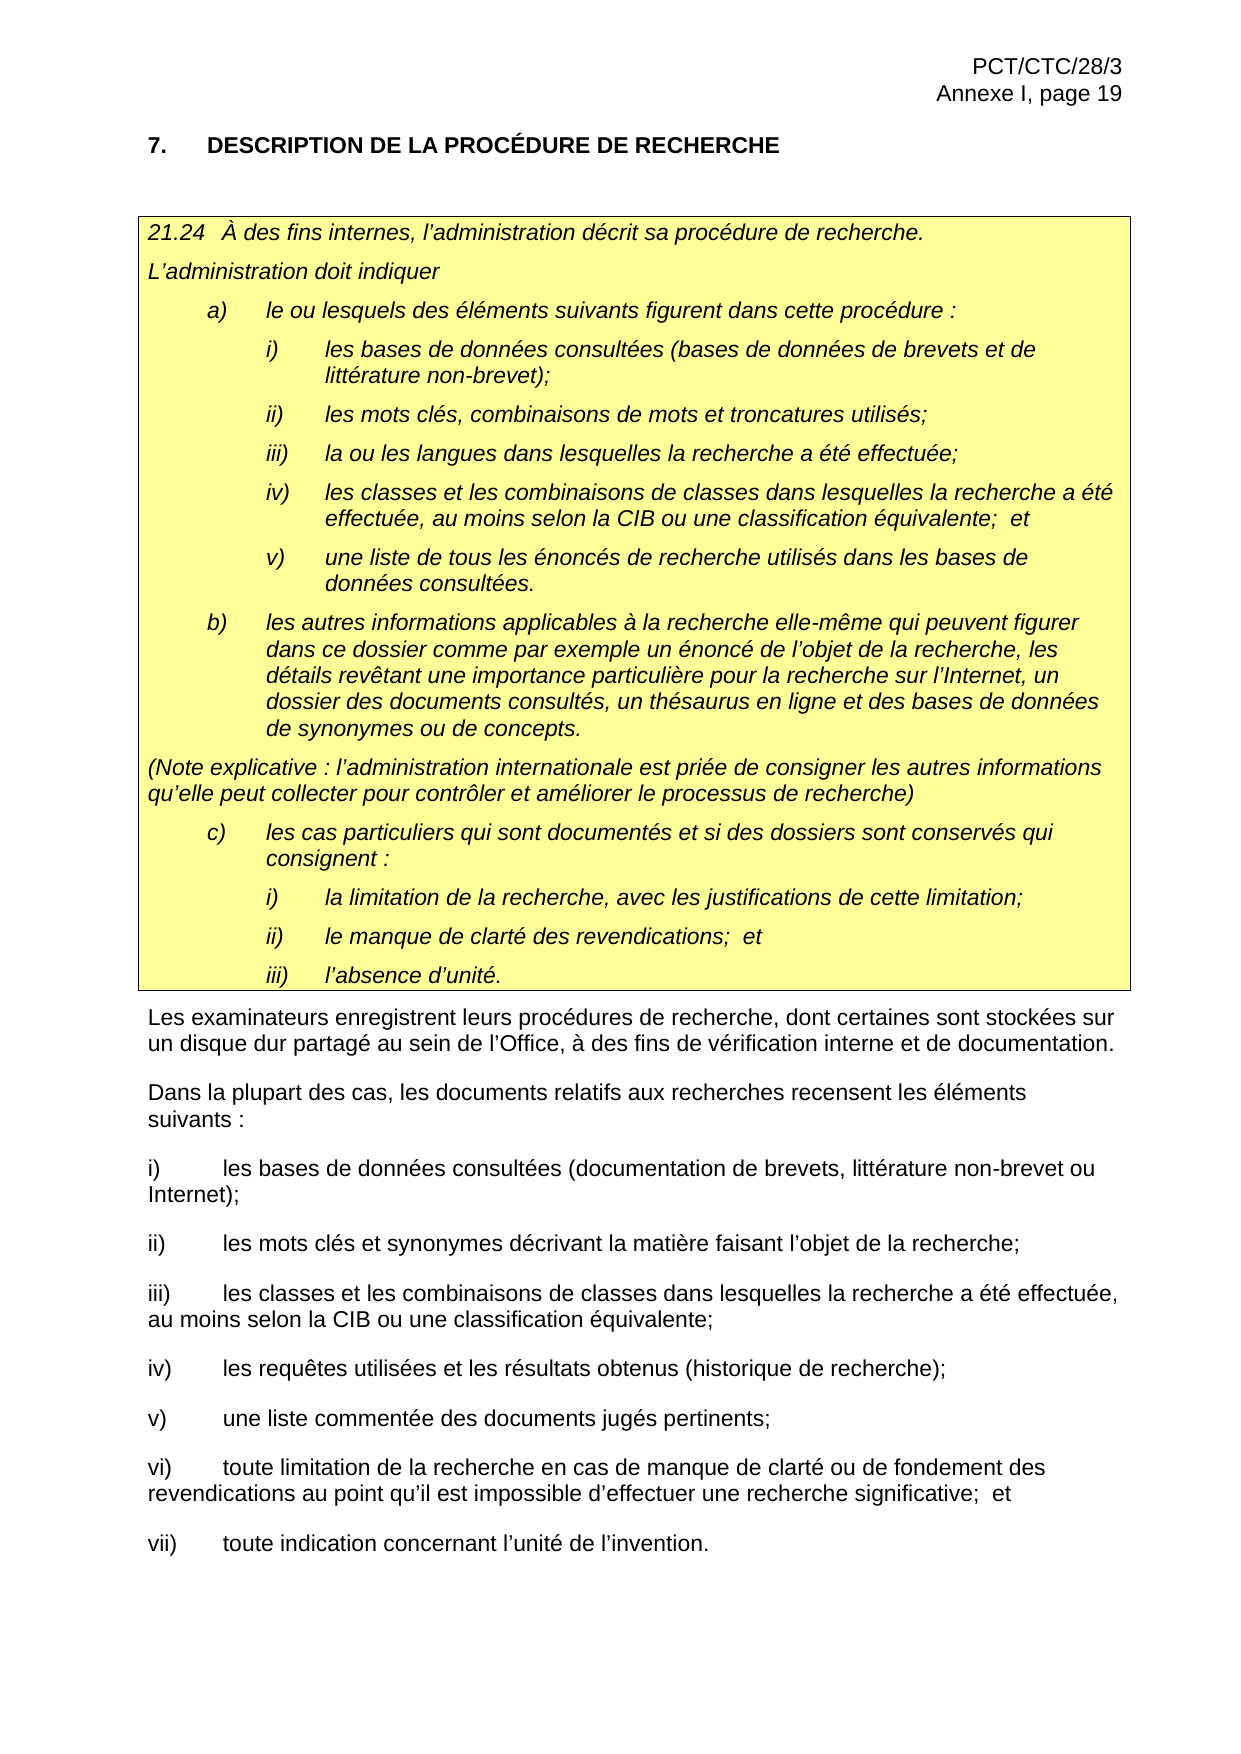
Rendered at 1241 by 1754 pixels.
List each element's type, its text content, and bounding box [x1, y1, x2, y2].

text b) les autres informations applicables à la recherche elle-même qui peuvent figurer dans ce dossier comme par exemple un énoncé de l’objet de la recherche, les détails revêtant une importance particulière pour la recherche sur l’Internet, un dossier des documents consultés, un thésaurus en ligne et des bases de données de synonymes ou de concepts. [139, 606, 1130, 741]
text iv) les classes et les combinaisons de classes dans lesquelles la recherche a été effectuée, au moins selon la CIB ou une classification équivalente; et [139, 476, 1130, 531]
subtitle 7. Description de la procédure de recherche [148, 132, 1122, 158]
list i) les bases de données consultées (documentation de brevets, littérature non-brevet ou Internet); [148, 1155, 1122, 1207]
list vi) toute limitation de la recherche en cas de manque de clarté ou de fondement des revendications au point qu’il est impossible d’effectuer une recherche significative; et [148, 1454, 1122, 1507]
text v) une liste de tous les énoncés de recherche utilisés dans les bases de données consultées. [139, 541, 1130, 597]
text L’administration doit indiquer [139, 255, 1130, 284]
text iii) la ou les langues dans lesquelles la recherche a été effectuée; [139, 437, 1130, 466]
list v) une liste commentée des documents jugés pertinents; [148, 1404, 1122, 1431]
text 21.24 À des fins internes, l’administration décrit sa procédure de recherche. [139, 217, 1130, 246]
list Les examinateurs enregistrent leurs procédures de recherche, dont certaines sont stockées sur un disque dur partagé au sein de l’Office, à des fins de vérification interne et de documentation. [148, 1003, 1122, 1056]
text i) les bases de données consultées (bases de données de brevets et de littérature non-brevet); [139, 333, 1130, 388]
list ii) les mots clés et synonymes décrivant la matière faisant l’objet de la recherche; [148, 1230, 1122, 1257]
text iii) l’absence d’unité. [139, 958, 1130, 990]
text c) les cas particuliers qui sont documentés et si des dossiers sont conservés qui consignent : [139, 816, 1130, 871]
text a) le ou lesquels des éléments suivants figurent dans cette procédure : [139, 294, 1130, 323]
list iv) les requêtes utilisées et les résultats obtenus (historique de recherche); [148, 1355, 1122, 1382]
text i) la limitation de la recherche, avec les justifications de cette limitation; [139, 881, 1130, 910]
list iii) les classes et les combinaisons de classes dans lesquelles la recherche a été effectuée, au moins selon la CIB ou une classification équivalente; [148, 1280, 1122, 1332]
text ii) le manque de clarté des revendications; et [139, 919, 1130, 949]
text ii) les mots clés, combinaisons de mots et troncatures utilisés; [139, 398, 1130, 427]
text (Note explicative : l’administration internationale est priée de consigner les autres informations qu’elle peut collecter pour contrôler et améliorer le processus de recherche) [139, 750, 1130, 806]
list vii) toute indication concernant l’unité de l’invention. [148, 1529, 1122, 1556]
list Dans la plupart des cas, les documents relatifs aux recherches recensent les éléments suivants : [148, 1079, 1122, 1132]
